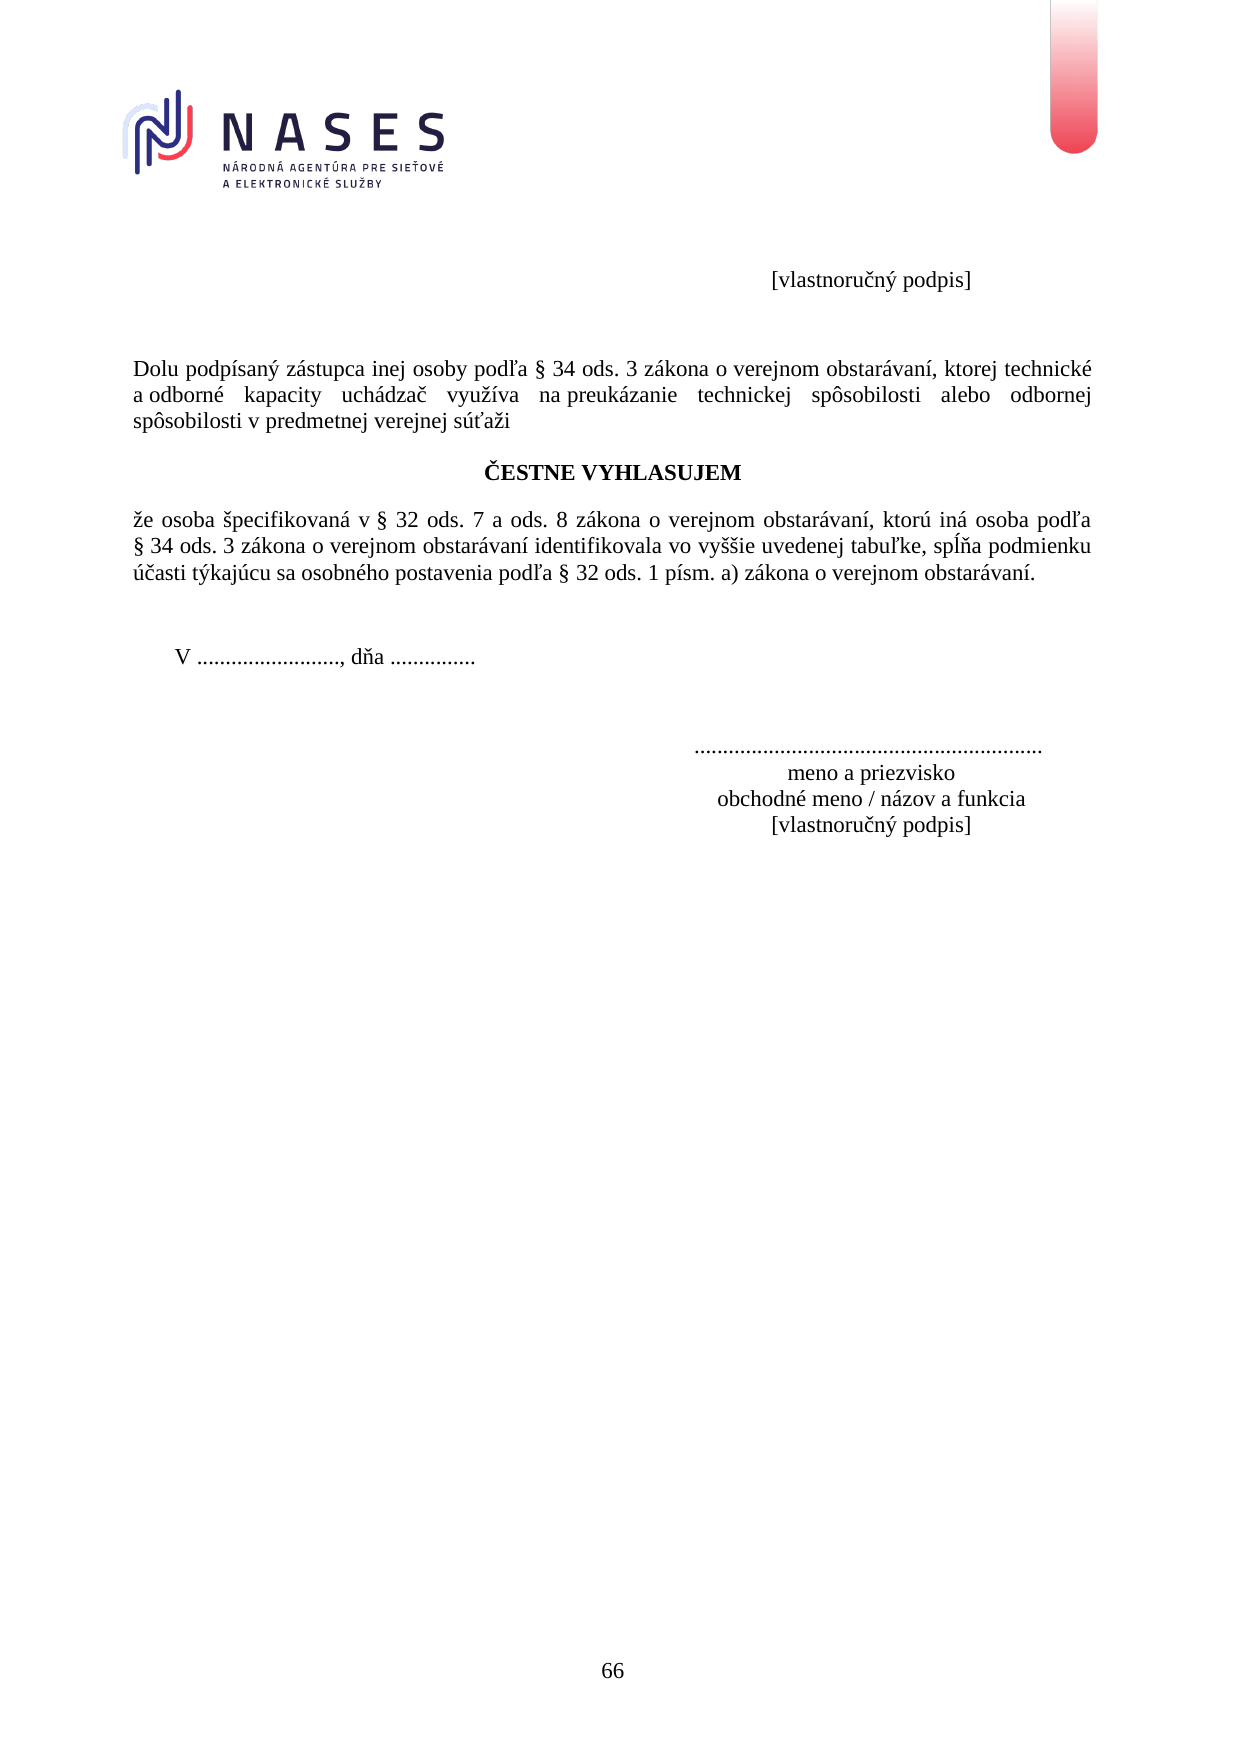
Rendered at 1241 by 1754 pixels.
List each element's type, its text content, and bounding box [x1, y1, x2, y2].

text že osoba špecifikovaná v § 32 ods. 7 a ods. 8 zákona o verejnom obstarávaní, ktorú iná osoba podľa § 34 ods. 3 zákona o verejnom obstarávaní identifikovala vo vyššie uvedenej tabuľke, spĺňa podmienku účasti týkajúcu sa osobného postavenia podľa § 32 ods. 1 písm. a) zákona o verejnom obstarávaní. [133, 506, 1092, 585]
picture [1037, 0, 1115, 157]
text [vlastnoručný podpis] [133, 266, 1092, 292]
text ............................................................. [694, 732, 1092, 758]
text Dolu podpísaný zástupca inej osoby podľa § 34 ods. 3 zákona o verejnom obstarávaní, ktorej technické a odborné kapacity uchádzač využíva na preukázanie technickej spôsobilosti alebo odbornej spôsobilosti v predmetnej verejnej súťaži [133, 355, 1092, 434]
text meno a priezvisko [133, 758, 1092, 785]
text V ........................., dňa ............... [174, 643, 1092, 670]
text ČESTNE VYHLASUJEM [133, 459, 1092, 485]
text obchodné meno / názov a funkcia [133, 785, 1092, 811]
text [vlastnoručný podpis] [133, 811, 1092, 838]
picture [92, 23, 467, 254]
